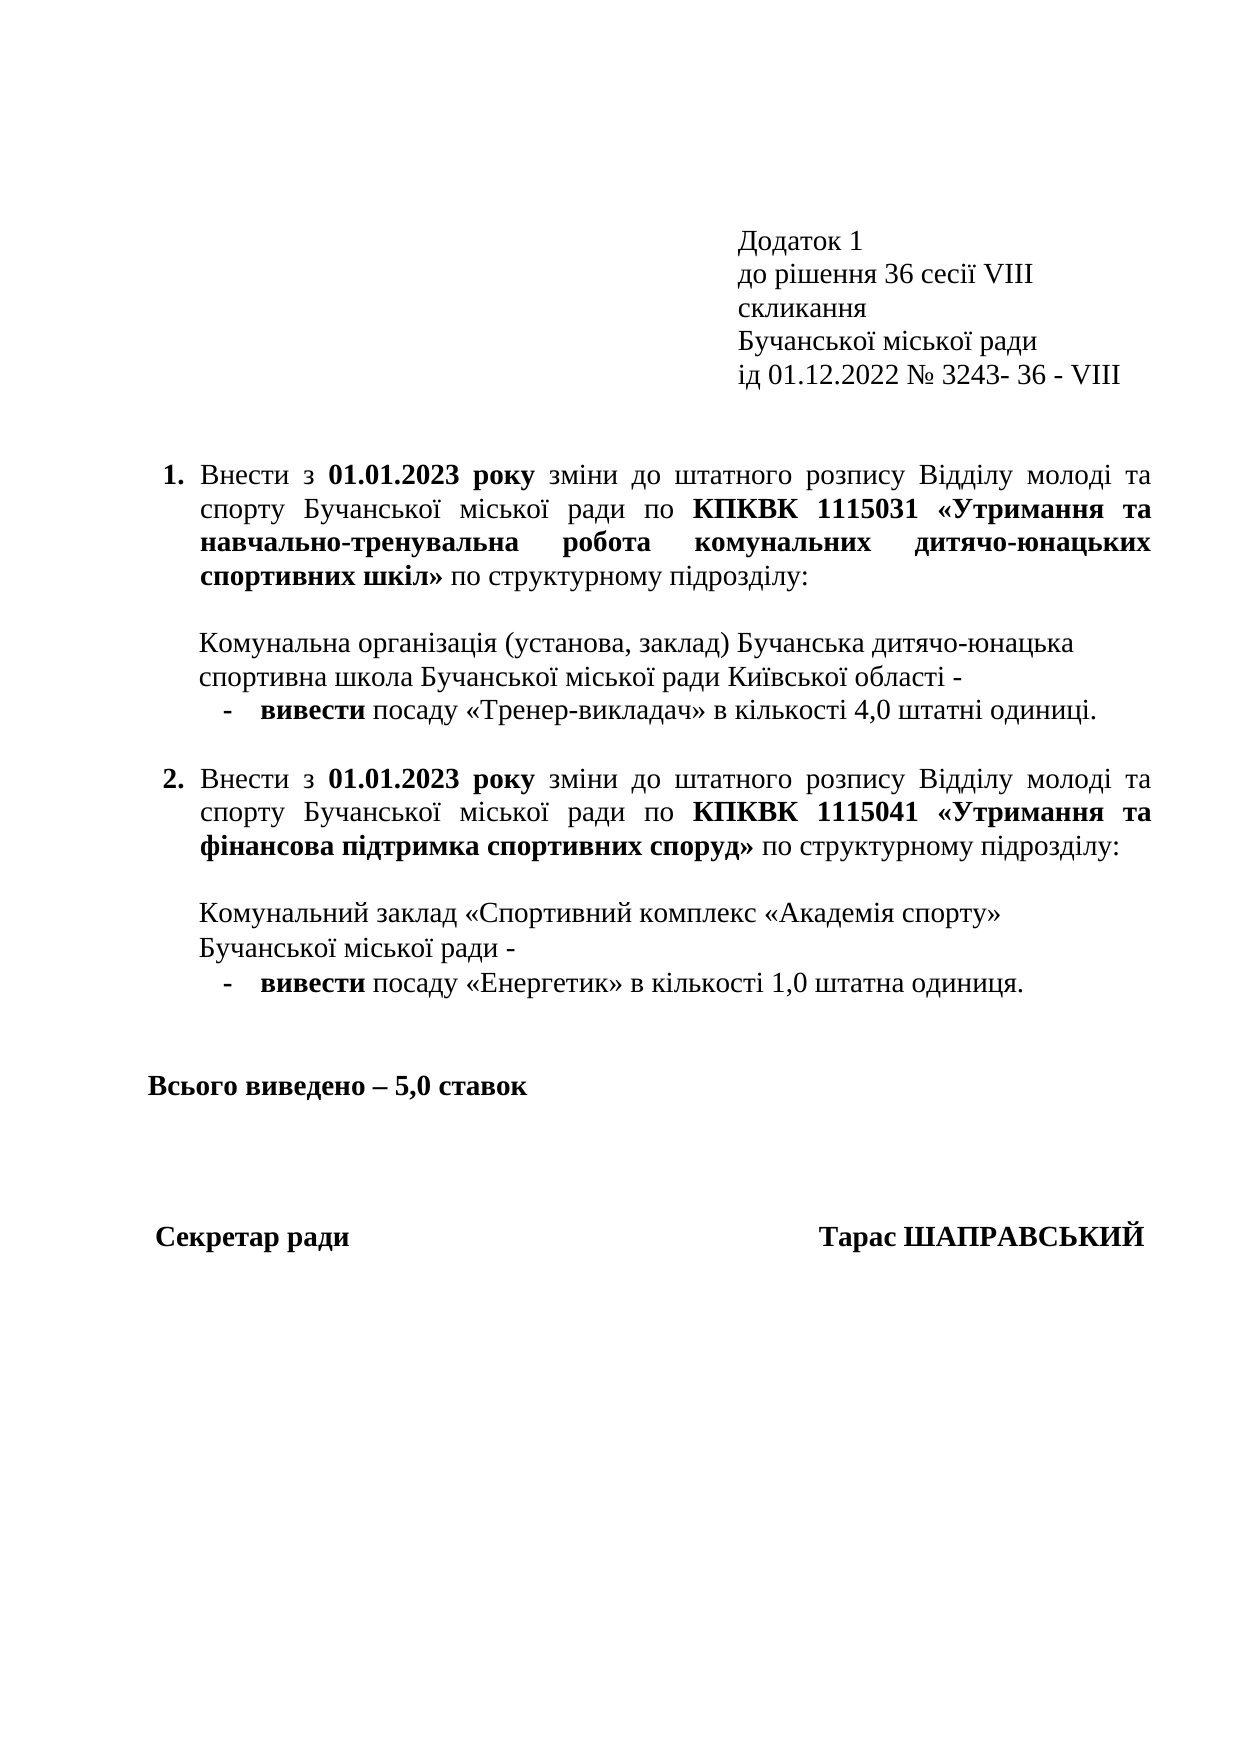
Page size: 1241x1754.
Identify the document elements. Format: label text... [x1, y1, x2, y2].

text Бучанської міської ради [738, 323, 1152, 357]
text Бучанської міської ради - [148, 930, 1152, 964]
list вивести посаду «Тренер-викладач» в кількості 4,0 штатні одиниці. [223, 692, 1152, 726]
text Додаток 1 [738, 223, 1152, 256]
list вивести посаду «Енергетик» в кількості 1,0 штатна одиниця. [223, 966, 1152, 999]
text Секретар ради Тарас ШАПРАВСЬКИЙ [148, 1219, 1152, 1252]
text Всього виведено – 5,0 ставок [148, 1068, 1152, 1101]
text Комунальний заклад «Спортивний комплекс «Академія спорту» [148, 895, 1152, 929]
text Комунальна організація (установа, заклад) Бучанська дитячо-юнацька [148, 625, 1152, 659]
text ід 01.12.2022 № 3243- 36 - VIІІ [738, 357, 1152, 390]
text спортивна школа Бучанської міської ради Київської області - [148, 659, 1152, 692]
text до рішення 36 сесії VIІІ скликання [738, 256, 1152, 323]
list Внести з 01.01.2023 року зміни до штатного розпису Відділу молоді та спорту Бучанської міської ради по КПКВК 1115031 «Утримання та навчально-тренувальна робота комунальних дитячо-юнацьких спортивних шкіл» по структурному підрозділу: [162, 457, 1152, 592]
list Внести з 01.01.2023 року зміни до штатного розпису Відділу молоді та спорту Бучанської міської ради по КПКВК 1115041 «Утримання та фінансова підтримка спортивних споруд» по структурному підрозділу: [162, 761, 1152, 862]
